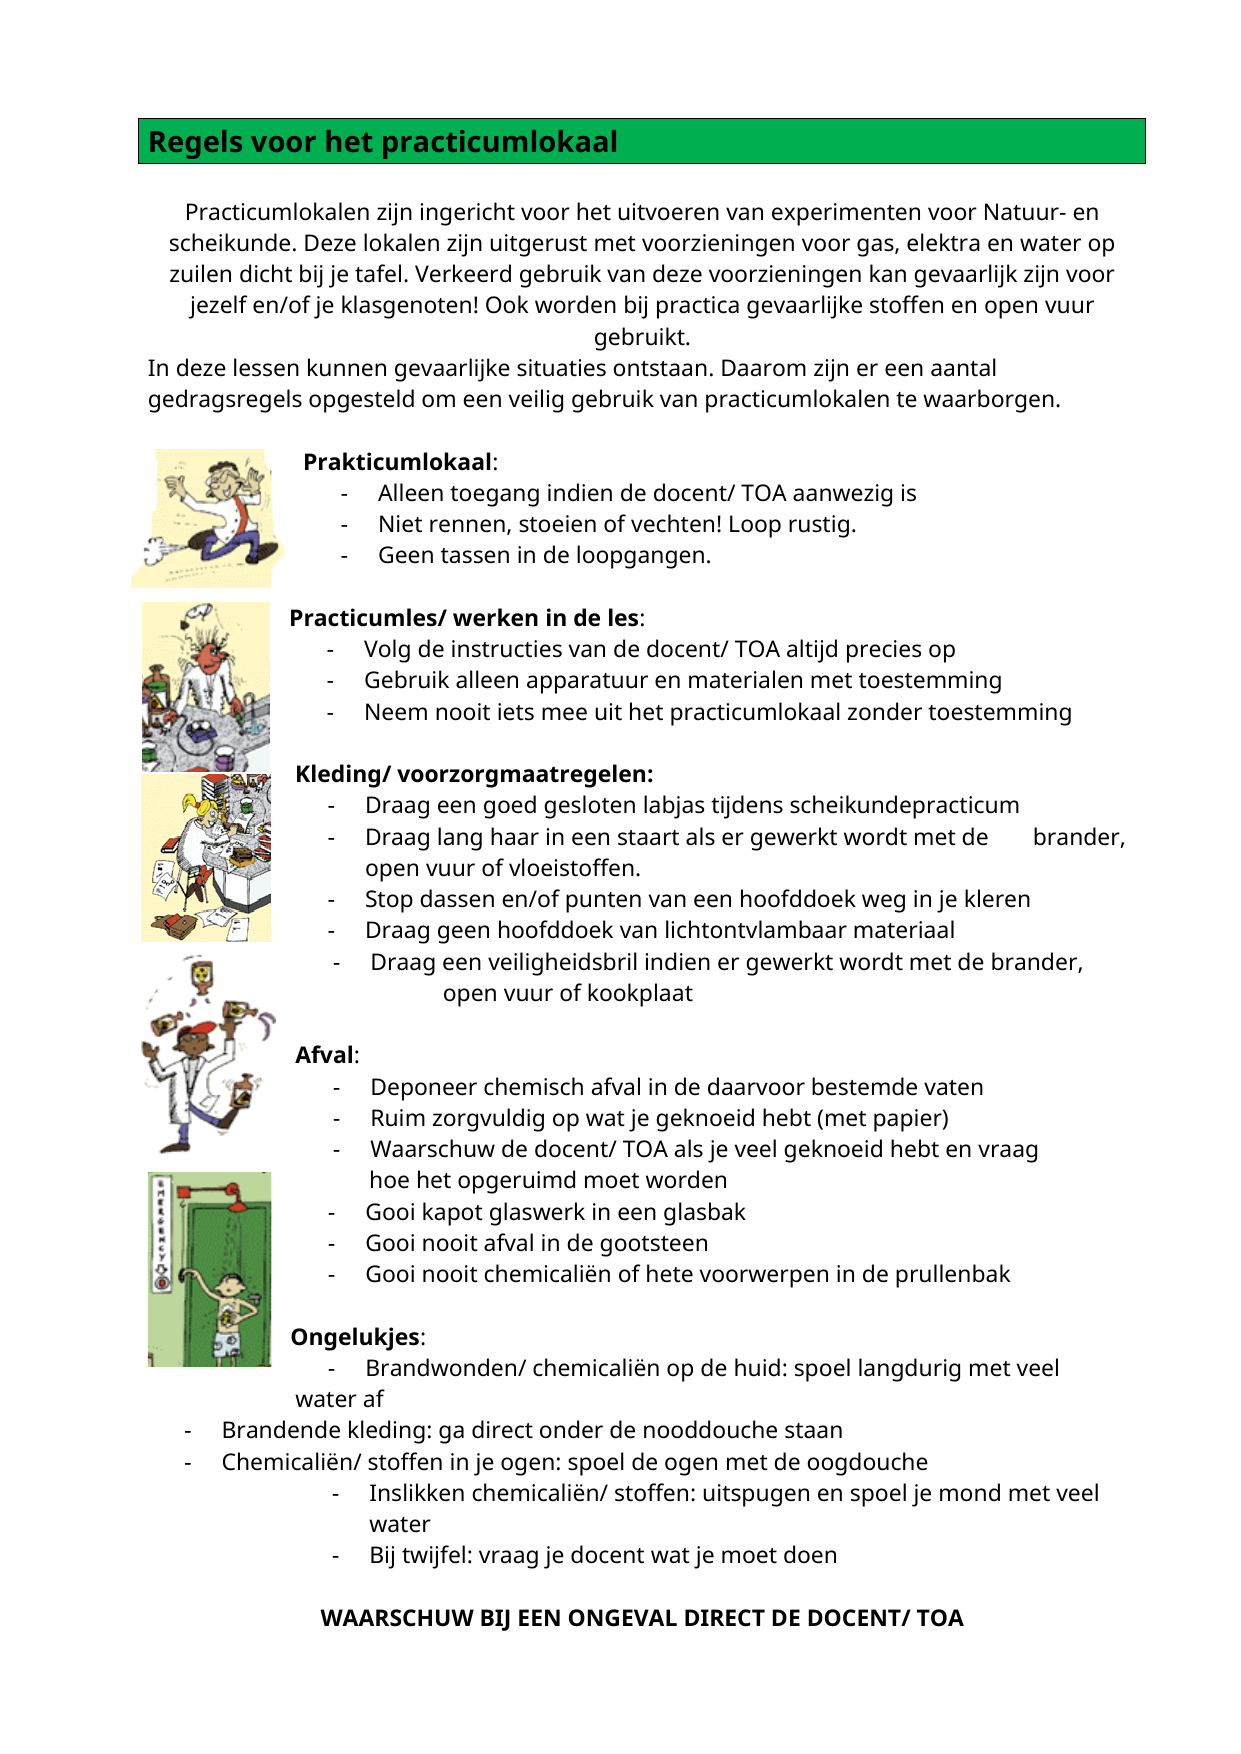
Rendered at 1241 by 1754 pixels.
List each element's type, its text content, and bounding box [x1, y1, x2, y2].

list Draag een goed gesloten labjas tijdens scheikundepracticum [271, 789, 1137, 820]
list Draag een veiligheidsbril indien er gewerkt wordt met de brander, [185, 945, 1137, 977]
text Kleding/ voorzorgmaatregelen: [148, 758, 1137, 789]
list Draag lang haar in een staart als er gewerkt wordt met de brander, open vuur of vloeistoffen. [271, 820, 1137, 883]
list Gooi nooit afval in de gootsteen [272, 1227, 1137, 1258]
list Bij twijfel: vraag je docent wat je moet doen [332, 1539, 1137, 1570]
list Gooi kapot glaswerk in een glasbak [272, 1195, 1137, 1227]
text Ongelukjes: [272, 1320, 1137, 1352]
list Stop dassen en/of punten van een hoofddoek weg in je kleren [271, 883, 1137, 914]
list Brandwonden/ chemicaliën op de huid: spoel langdurig met veel water af [185, 1352, 1137, 1414]
list open vuur of kookplaat [277, 977, 1137, 1008]
text Prakticumlokaal: [148, 445, 1137, 477]
text Afval: [277, 1039, 1137, 1070]
text Practicumles/ werken in de les: [270, 602, 1137, 633]
list Gebruik alleen apparatuur en materialen met toestemming [270, 664, 1137, 695]
list Brandende kleding: ga direct onder de nooddouche staan [184, 1414, 1137, 1445]
list Inslikken chemicaliën/ stoffen: uitspugen en spoel je mond met veel water [332, 1477, 1137, 1539]
text In deze lessen kunnen gevaarlijke situaties ontstaan. Daarom zijn er een aantal gedragsregels opgesteld om een veilig gebruik van practicumlokalen te waarborgen. [148, 352, 1137, 414]
list Geen tassen in de loopgangen. [285, 539, 1137, 570]
list Neem nooit iets mee uit het practicumlokaal zonder toestemming [270, 695, 1137, 727]
list Alleen toegang indien de docent/ TOA aanwezig is [285, 477, 1137, 508]
list Volg de instructies van de docent/ TOA altijd precies op [270, 633, 1137, 664]
text Practicumlokalen zijn ingericht voor het uitvoeren van experimenten voor Natuur- en scheikunde. Deze lokalen zijn uitgerust met voorzieningen voor gas, elektra en water op zuilen dicht bij je tafel. Verkeerd gebruik van deze voorzieningen kan gevaarlijk zijn voor jezelf en/of je klasgenoten! Ook worden bij practica gevaarlijke stoffen en open vuur gebruikt. [148, 195, 1137, 352]
text WAARSCHUW BIJ EEN ONGEVAL DIRECT DE DOCENT/ TOA [148, 1602, 1137, 1633]
list Draag geen hoofddoek van lichtontvlambaar materiaal [185, 914, 1137, 945]
list Chemicaliën/ stoffen in je ogen: spoel de ogen met de oogdouche [184, 1445, 1137, 1477]
list Ruim zorgvuldig op wat je geknoeid hebt (met papier) [277, 1102, 1137, 1133]
list Waarschuw de docent/ TOA als je veel geknoeid hebt en vraag hoe het opgeruimd moet worden [185, 1133, 1137, 1195]
list Niet rennen, stoeien of vechten! Loop rustig. [285, 508, 1137, 539]
list Deponeer chemisch afval in de daarvoor bestemde vaten [277, 1070, 1137, 1102]
list Gooi nooit chemicaliën of hete voorwerpen in de prullenbak [272, 1258, 1137, 1289]
text Regels voor het practicumlokaal [139, 119, 1145, 163]
